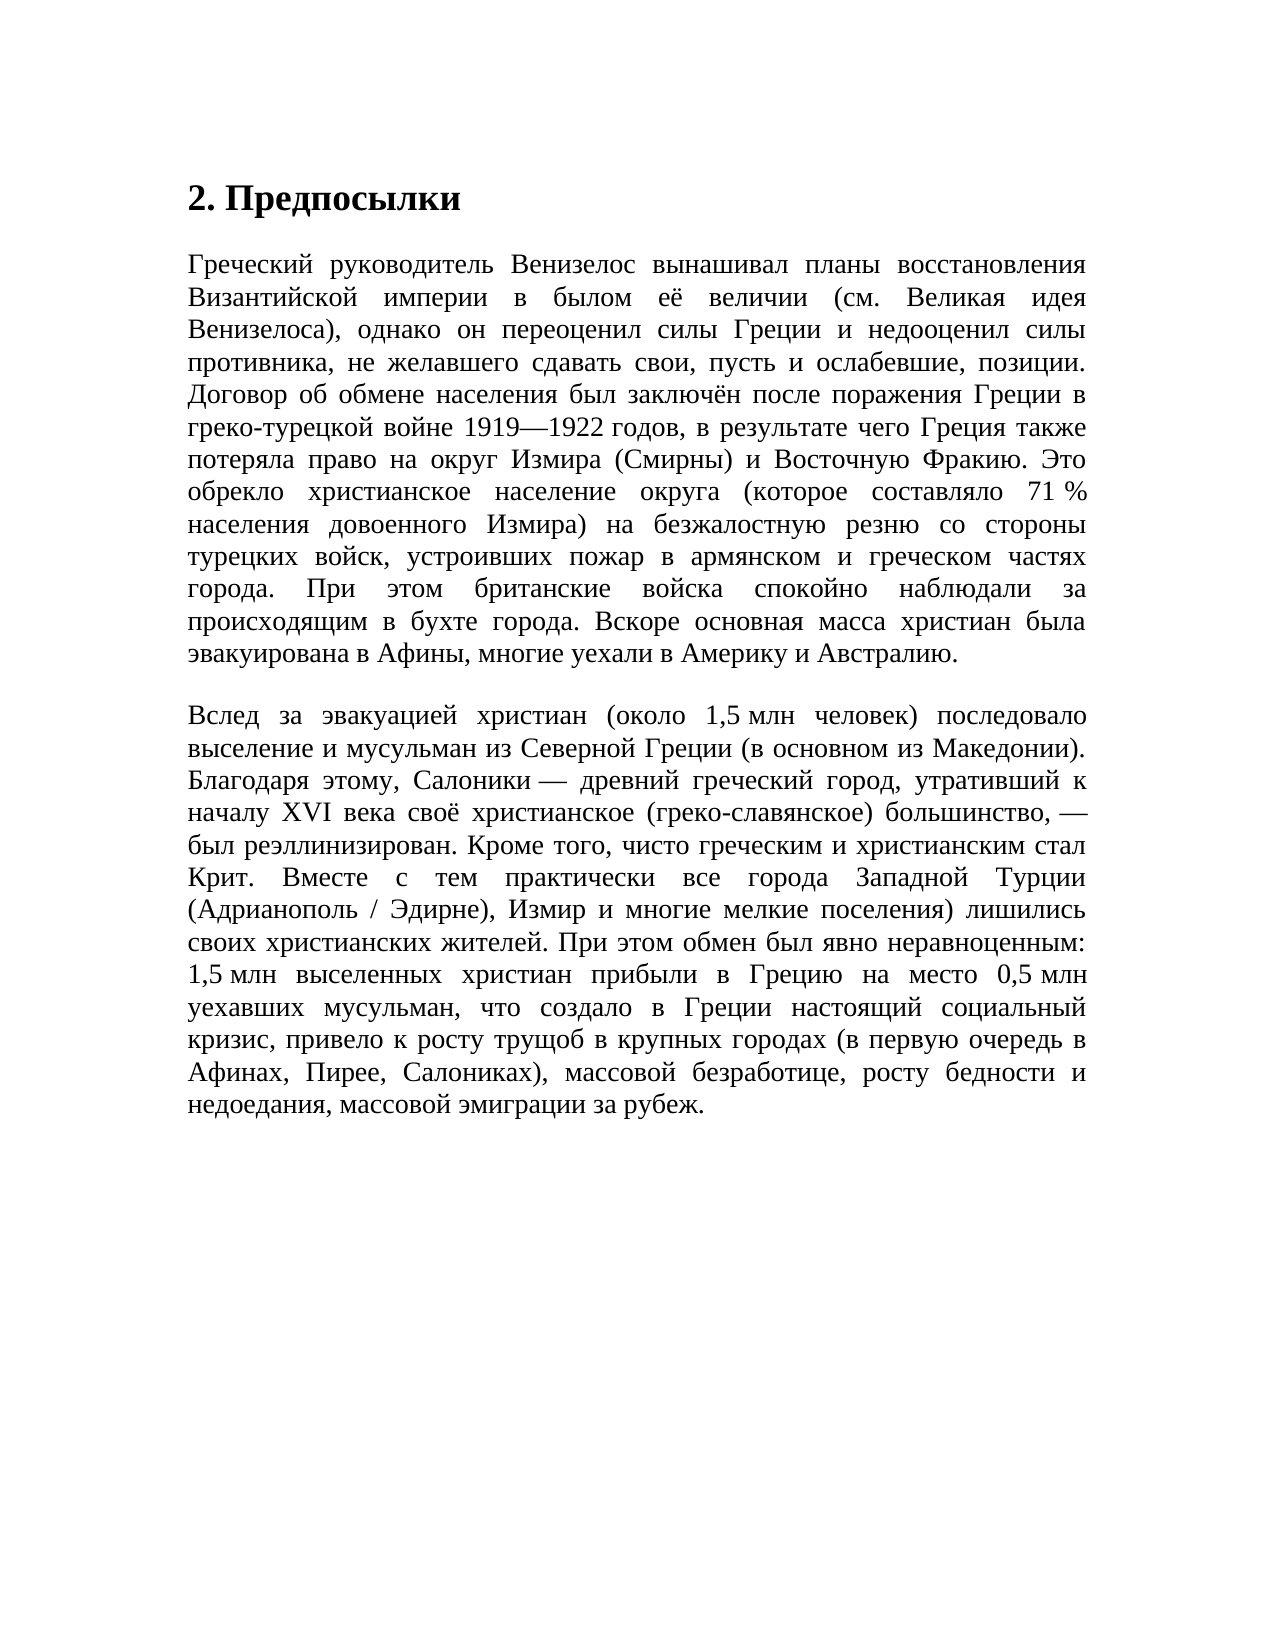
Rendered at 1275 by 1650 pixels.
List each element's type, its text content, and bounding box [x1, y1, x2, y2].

list 2. Предпосылки [187, 175, 1087, 218]
text Вслед за эвакуацией христиан (около 1,5 млн человек) последовало выселение и мусульман из Северной Греции (в основном из Македонии). Благодаря этому, Салоники — древний греческий город, утративший к началу XVI века своё христианское (греко-славянское) большинство, — был реэллинизирован. Кроме того, чисто греческим и христианским стал Крит. Вместе с тем практически все города Западной Турции (Адрианополь / Эдирне), Измир и многие мелкие поселения) лишились своих христианских жителей. При этом обмен был явно неравноценным: 1,5 млн выселенных христиан прибыли в Грецию на место 0,5 млн уехавших мусульман, что создало в Греции настоящий социальный кризис, привело к росту трущоб в крупных городах (в первую очередь в Афинах, Пирее, Салониках), массовой безработице, росту бедности и недоедания, массовой эмиграции за рубеж. [187, 698, 1087, 1119]
text Греческий руководитель Венизелос вынашивал планы восстановления Византийской империи в былом её величии (см. Великая идея Венизелоса), однако он переоценил силы Греции и недооценил силы противника, не желавшего сдавать свои, пусть и ослабевшие, позиции. Договор об обмене населения был заключён после поражения Греции в греко-турецкой войне 1919—1922 годов, в результате чего Греция также потеряла право на округ Измира (Смирны) и Восточную Фракию. Это обрекло христианское население округа (которое составляло 71 % населения довоенного Измира) на безжалостную резню со стороны турецких войск, устроивших пожар в армянском и греческом частях города. При этом британские войска спокойно наблюдали за происходящим в бухте города. Вскоре основная масса христиан была эвакуирована в Афины, многие уехали в Америку и Австралию. [187, 248, 1087, 669]
